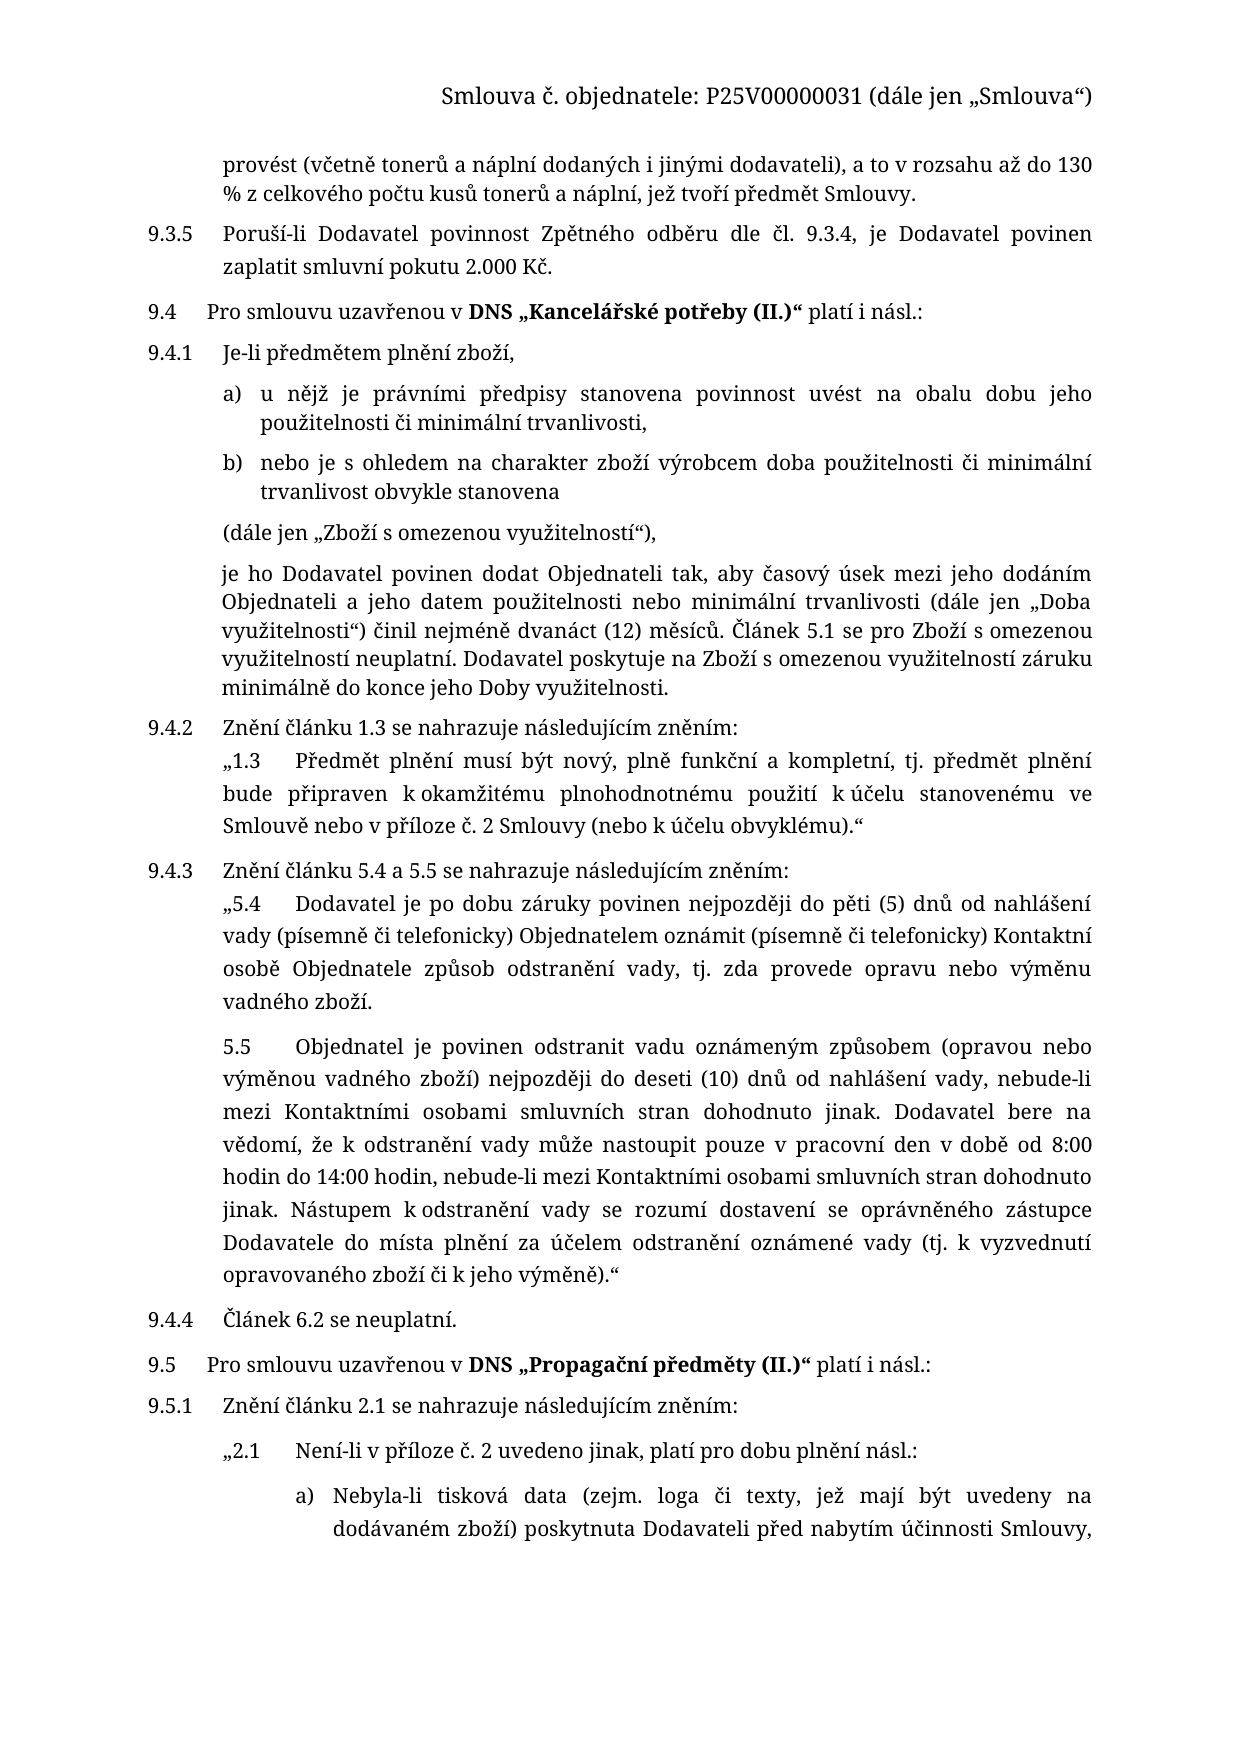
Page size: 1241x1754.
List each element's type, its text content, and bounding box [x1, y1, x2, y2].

list Poruší-li Dodavatel povinnost Zpětného odběru dle čl. 9.3.4, je Dodavatel povinen zaplatit smluvní pokutu 2.000 Kč. [148, 219, 1093, 281]
list „1.3 Předmět plnění musí být nový, plně funkční a kompletní, tj. předmět plnění bude připraven k okamžitému plnohodnotnému použití k účelu stanovenému ve Smlouvě nebo v příloze č. 2 Smlouvy (nebo k účelu obvyklému).“ [223, 746, 1093, 840]
list Pro smlouvu uzavřenou v DNS „Propagační předměty (II.)“ platí i násl.: [148, 1350, 1093, 1379]
list Pro smlouvu uzavřenou v DNS „Kancelářské potřeby (II.)“ platí i násl.: [148, 297, 1093, 326]
list Znění článku 5.4 a 5.5 se nahrazuje následujícím zněním: [148, 856, 1093, 885]
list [295, 1482, 1093, 1543]
list Znění článku 1.3 se nahrazuje následujícím zněním: [148, 713, 1093, 742]
list „5.4 Dodavatel je po dobu záruky povinen nejpozději do pěti (5) dnů od nahlášení vady (písemně či telefonicky) Objednatelem oznámit (písemně či telefonicky) Kontaktní osobě Objednatele způsob odstranění vady, tj. zda provede opravu nebo výměnu vadného zboží. [223, 889, 1093, 1015]
text je ho Dodavatel povinen dodat Objednateli tak, aby časový úsek mezi jeho dodáním Objednateli a jeho datem použitelnosti nebo minimální trvanlivosti (dále jen „Doba využitelnosti“) činil nejméně dvanáct (12) měsíců. Článek 5.1 se pro Zboží s omezenou využitelností neuplatní. Dodavatel poskytuje na Zboží s omezenou využitelností záruku minimálně do konce jeho Doby využitelnosti. [221, 559, 1093, 701]
list „2.1 Není-li v příloze č. 2 uvedeno jinak, platí pro dobu plnění násl.: [223, 1436, 1093, 1465]
list u nějž je právními předpisy stanovena povinnost uvést na obalu dobu jeho použitelnosti či minimální trvanlivosti, [223, 379, 1093, 436]
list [148, 150, 1093, 207]
list Článek 6.2 se neuplatní. [148, 1305, 1093, 1334]
list nebo je s ohledem na charakter zboží výrobcem doba použitelnosti či minimální trvanlivost obvykle stanovena [223, 448, 1093, 505]
list 5.5 Objednatel je povinen odstranit vadu oznámeným způsobem (opravou nebo výměnou vadného zboží) nejpozději do deseti (10) dnů od nahlášení vady, nebude-li mezi Kontaktními osobami smluvních stran dohodnuto jinak. Dodavatel bere na vědomí, že k odstranění vady může nastoupit pouze v pracovní den v době od 8:00 hodin do 14:00 hodin, nebude-li mezi Kontaktními osobami smluvních stran dohodnuto jinak. Nástupem k odstranění vady se rozumí dostavení se oprávněného zástupce Dodavatele do místa plnění za účelem odstranění oznámené vady (tj. k vyzvednutí opravovaného zboží či k jeho výměně).“ [223, 1032, 1093, 1289]
text (dále jen „Zboží s omezenou využitelností“), [223, 518, 1093, 546]
list Znění článku 2.1 se nahrazuje následujícím zněním: [148, 1391, 1093, 1420]
list Je-li předmětem plnění zboží, [148, 338, 1093, 367]
